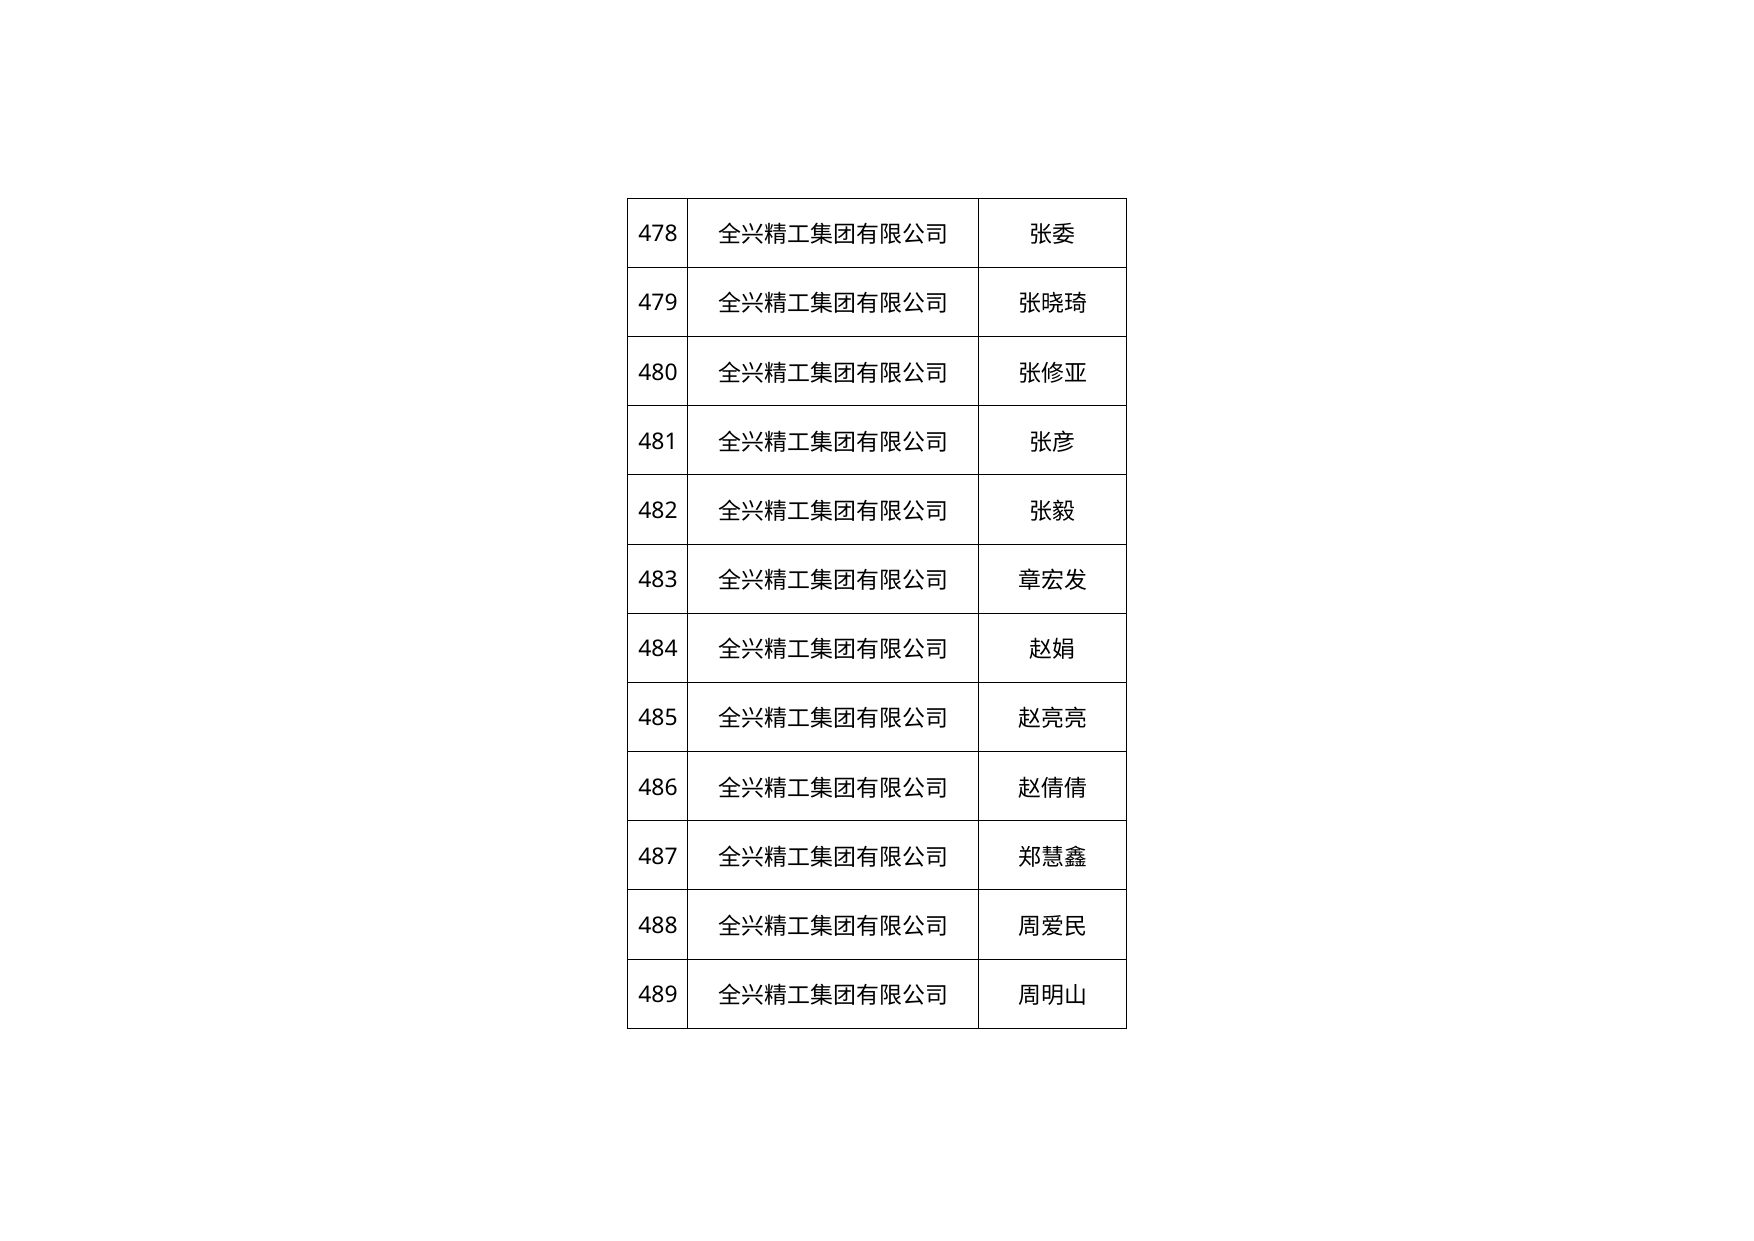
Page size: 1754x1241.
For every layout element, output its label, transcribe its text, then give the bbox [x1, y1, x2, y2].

table_cell 全兴精工集团有限公司 [688, 683, 978, 751]
table_cell 481 [628, 406, 687, 474]
table_cell 482 [628, 475, 687, 543]
table_cell 全兴精工集团有限公司 [688, 406, 978, 474]
table_cell 全兴精工集团有限公司 [688, 475, 978, 543]
table_cell 张毅 [979, 475, 1126, 543]
table_cell 全兴精工集团有限公司 [688, 614, 978, 682]
table_cell 全兴精工集团有限公司 [688, 268, 978, 336]
table_cell 478 [628, 199, 687, 267]
table_cell 489 [628, 960, 687, 1028]
table_cell 全兴精工集团有限公司 [688, 337, 978, 405]
table_cell 全兴精工集团有限公司 [688, 821, 978, 889]
table_cell 赵亮亮 [979, 683, 1126, 751]
table_cell 张修亚 [979, 337, 1126, 405]
table_cell 张委 [979, 199, 1126, 267]
table_cell 全兴精工集团有限公司 [688, 960, 978, 1028]
table_cell 张彦 [979, 406, 1126, 474]
table_cell 483 [628, 545, 687, 613]
table_cell 赵倩倩 [979, 752, 1126, 820]
table_cell 章宏发 [979, 545, 1126, 613]
table_cell 全兴精工集团有限公司 [688, 545, 978, 613]
table_cell 488 [628, 890, 687, 958]
table_cell 484 [628, 614, 687, 682]
table_cell 479 [628, 268, 687, 336]
table_cell 486 [628, 752, 687, 820]
table_cell 485 [628, 683, 687, 751]
table_cell 480 [628, 337, 687, 405]
table_cell 全兴精工集团有限公司 [688, 890, 978, 958]
table_cell 全兴精工集团有限公司 [688, 199, 978, 267]
table_cell 周爱民 [979, 890, 1126, 958]
table_cell 张晓琦 [979, 268, 1126, 336]
table_cell 周明山 [979, 960, 1126, 1028]
table_cell 全兴精工集团有限公司 [688, 752, 978, 820]
table_cell 郑慧鑫 [979, 821, 1126, 889]
table_cell 487 [628, 821, 687, 889]
table_cell 赵娟 [979, 614, 1126, 682]
